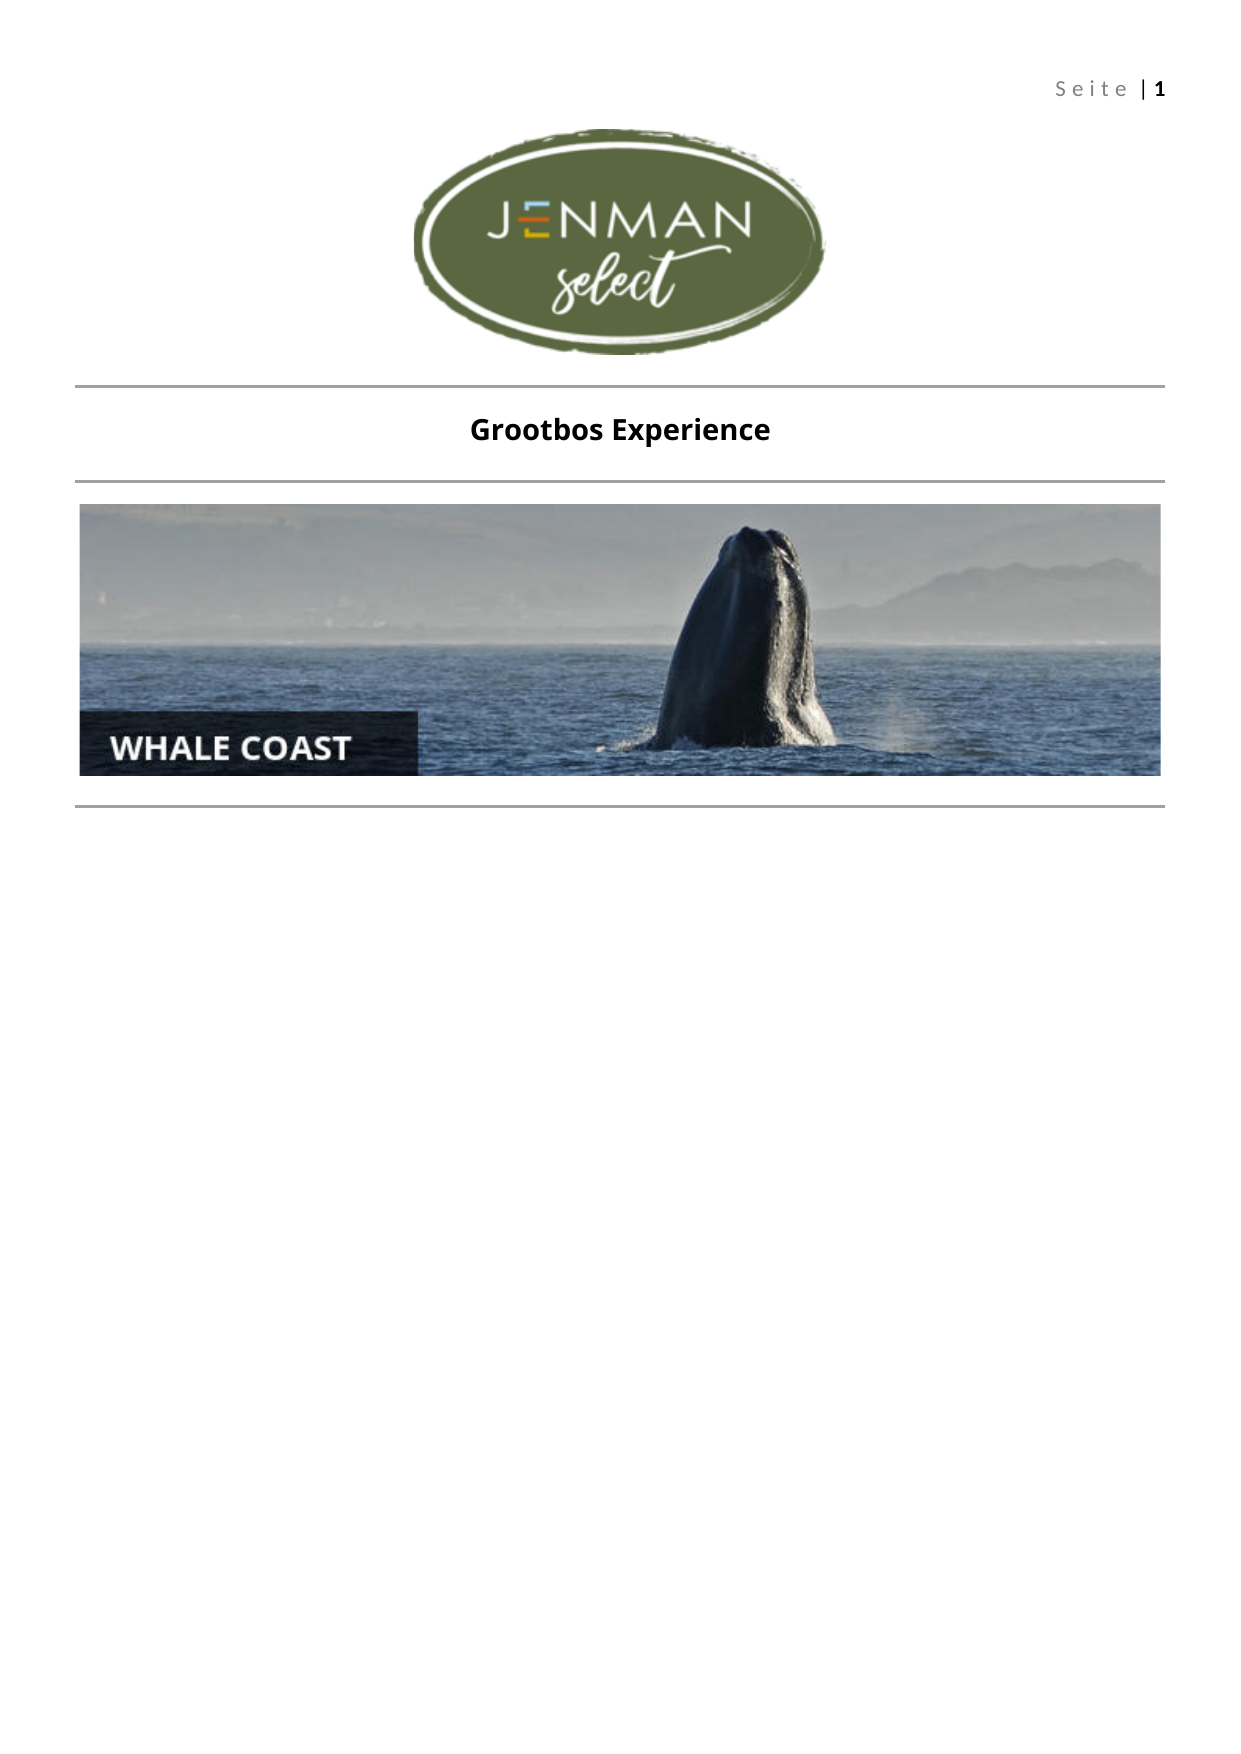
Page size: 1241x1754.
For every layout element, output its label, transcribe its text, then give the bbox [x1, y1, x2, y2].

subtitle Grootbos Experience [75, 409, 1165, 449]
